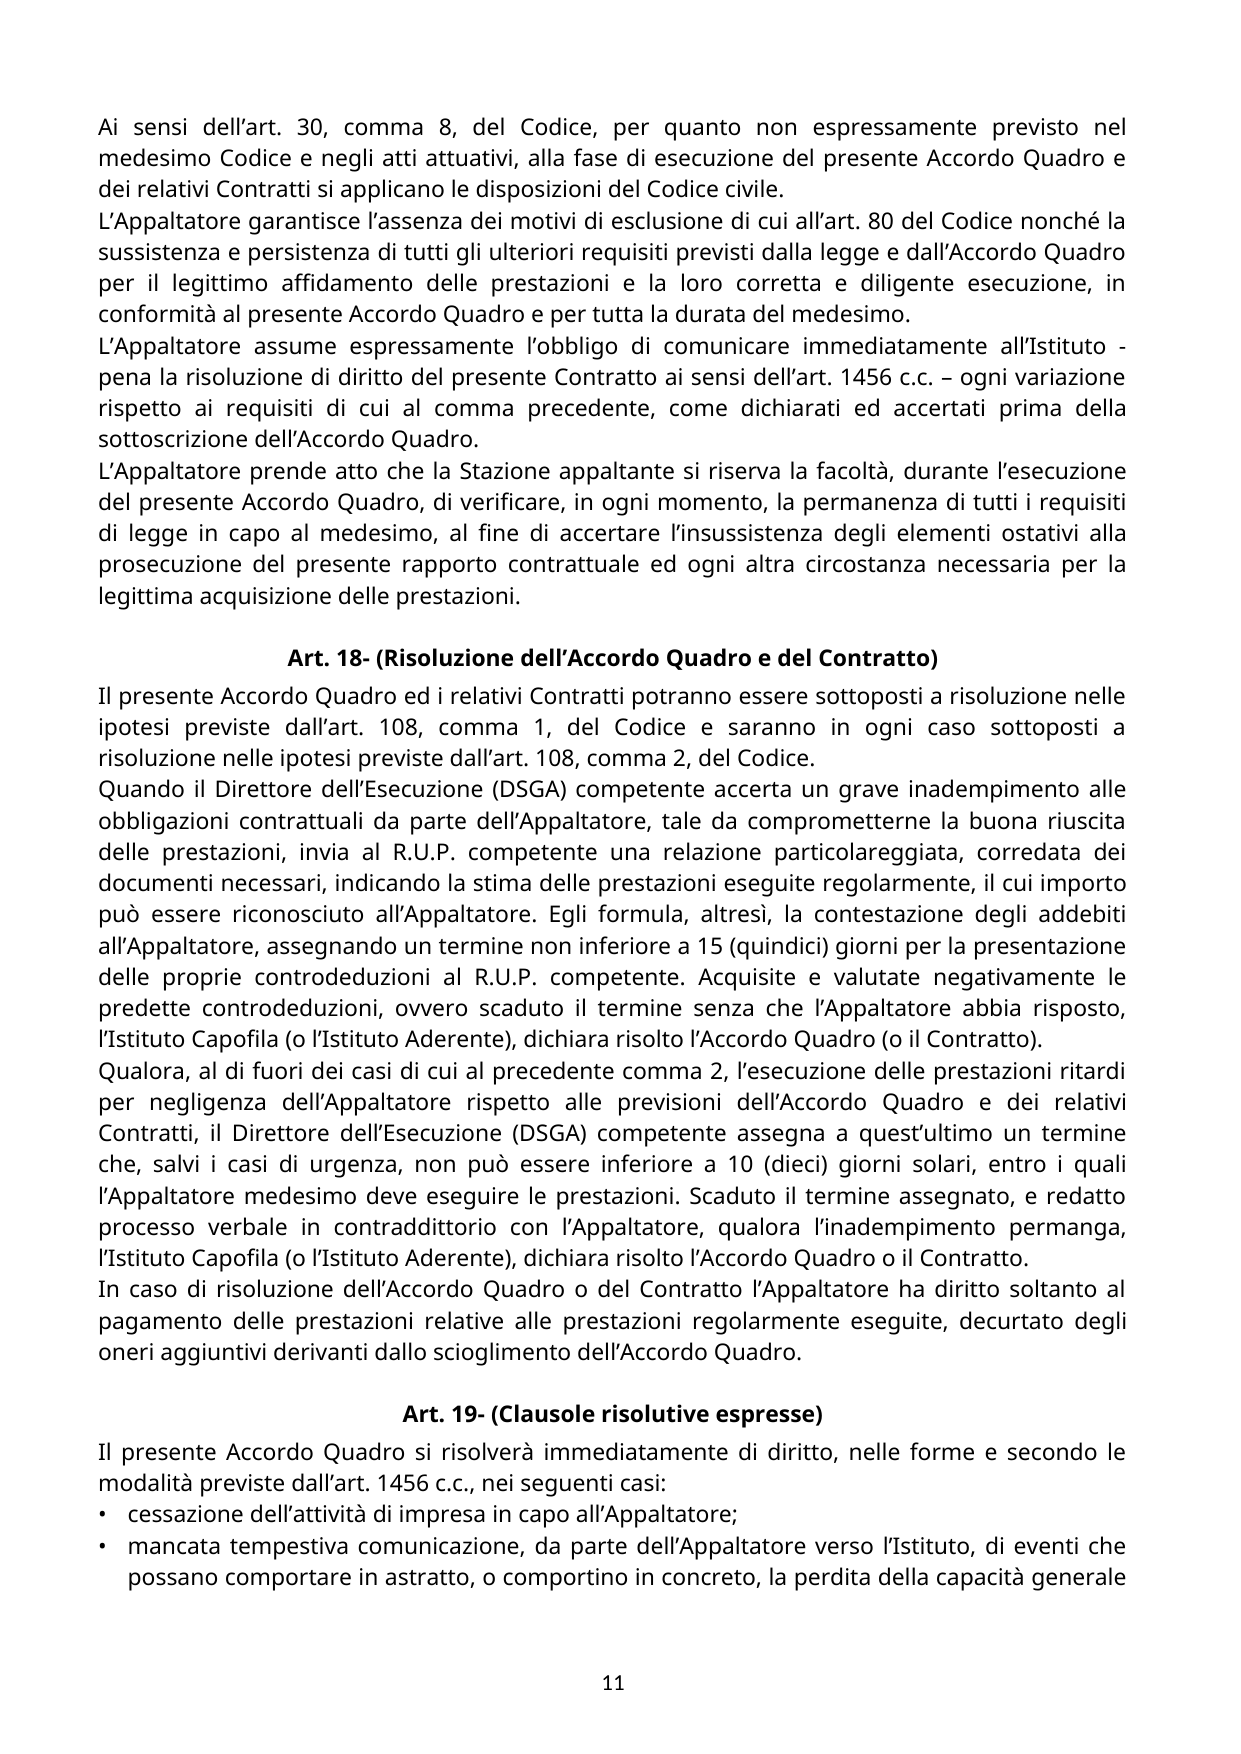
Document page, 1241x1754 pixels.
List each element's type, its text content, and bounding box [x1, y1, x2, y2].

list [98, 1530, 1128, 1592]
list cessazione dell’attività di impresa in capo all’Appaltatore; [98, 1498, 1128, 1530]
text Qualora, al di fuori dei casi di cui al precedente comma 2, l’esecuzione delle prestazioni ritardi per negligenza dell’Appaltatore rispetto alle previsioni dell’Accordo Quadro e dei relativi Contratti, il Direttore dell’Esecuzione (DSGA) competente assegna a quest’ultimo un termine che, salvi i casi di urgenza, non può essere inferiore a 10 (dieci) giorni solari, entro i quali l’Appaltatore medesimo deve eseguire le prestazioni. Scaduto il termine assegnato, e redatto processo verbale in contraddittorio con l’Appaltatore, qualora l’inadempimento permanga, l’Istituto Capofila (o l’Istituto Aderente), dichiara risolto l’Accordo Quadro o il Contratto. [98, 1055, 1128, 1273]
text Il presente Accordo Quadro ed i relativi Contratti potranno essere sottoposti a risoluzione nelle ipotesi previste dall’art. 108, comma 1, del Codice e saranno in ogni caso sottoposti a risoluzione nelle ipotesi previste dall’art. 108, comma 2, del Codice. [98, 680, 1128, 773]
text L’Appaltatore garantisce l’assenza dei motivi di esclusione di cui all’art. 80 del Codice nonché la sussistenza e persistenza di tutti gli ulteriori requisiti previsti dalla legge e dall’Accordo Quadro per il legittimo affidamento delle prestazioni e la loro corretta e diligente esecuzione, in conformità al presente Accordo Quadro e per tutta la durata del medesimo. [98, 205, 1128, 330]
text Il presente Accordo Quadro si risolverà immediatamente di diritto, nelle forme e secondo le modalità previste dall’art. 1456 c.c., nei seguenti casi: [98, 1436, 1128, 1498]
text L’Appaltatore assume espressamente l’obbligo di comunicare immediatamente all’Istituto - pena la risoluzione di diritto del presente Contratto ai sensi dell’art. 1456 c.c. – ogni variazione rispetto ai requisiti di cui al comma precedente, come dichiarati ed accertati prima della sottoscrizione dell’Accordo Quadro. [98, 330, 1128, 455]
text Art. 18 - (Risoluzione dell’Accordo Quadro e del Contratto) [98, 642, 1128, 673]
text Quando il Direttore dell’Esecuzione (DSGA) competente accerta un grave inadempimento alle obbligazioni contrattuali da parte dell’Appaltatore, tale da comprometterne la buona riuscita delle prestazioni, invia al R.U.P. competente una relazione particolareggiata, corredata dei documenti necessari, indicando la stima delle prestazioni eseguite regolarmente, il cui importo può essere riconosciuto all’Appaltatore. Egli formula, altresì, la contestazione degli addebiti all’Appaltatore, assegnando un termine non inferiore a 15 (quindici) giorni per la presentazione delle proprie controdeduzioni al R.U.P. competente. Acquisite e valutate negativamente le predette controdeduzioni, ovvero scaduto il termine senza che l’Appaltatore abbia risposto, l’Istituto Capofila (o l’Istituto Aderente), dichiara risolto l’Accordo Quadro (o il Contratto). [98, 773, 1128, 1055]
text L’Appaltatore prende atto che la Stazione appaltante si riserva la facoltà, durante l’esecuzione del presente Accordo Quadro, di verificare, in ogni momento, la permanenza di tutti i requisiti di legge in capo al medesimo, al fine di accertare l’insussistenza degli elementi ostativi alla prosecuzione del presente rapporto contrattuale ed ogni altra circostanza necessaria per la legittima acquisizione delle prestazioni. [98, 455, 1128, 611]
text In caso di risoluzione dell’Accordo Quadro o del Contratto l’Appaltatore ha diritto soltanto al pagamento delle prestazioni relative alle prestazioni regolarmente eseguite, decurtato degli oneri aggiuntivi derivanti dallo scioglimento dell’Accordo Quadro. [98, 1273, 1128, 1367]
text Art. 19 - (Clausole risolutive espresse) [98, 1398, 1128, 1430]
text Ai sensi dell’art. 30, comma 8, del Codice, per quanto non espressamente previsto nel medesimo Codice e negli atti attuativi, alla fase di esecuzione del presente Accordo Quadro e dei relativi Contratti si applicano le disposizioni del Codice civile. [98, 111, 1128, 205]
